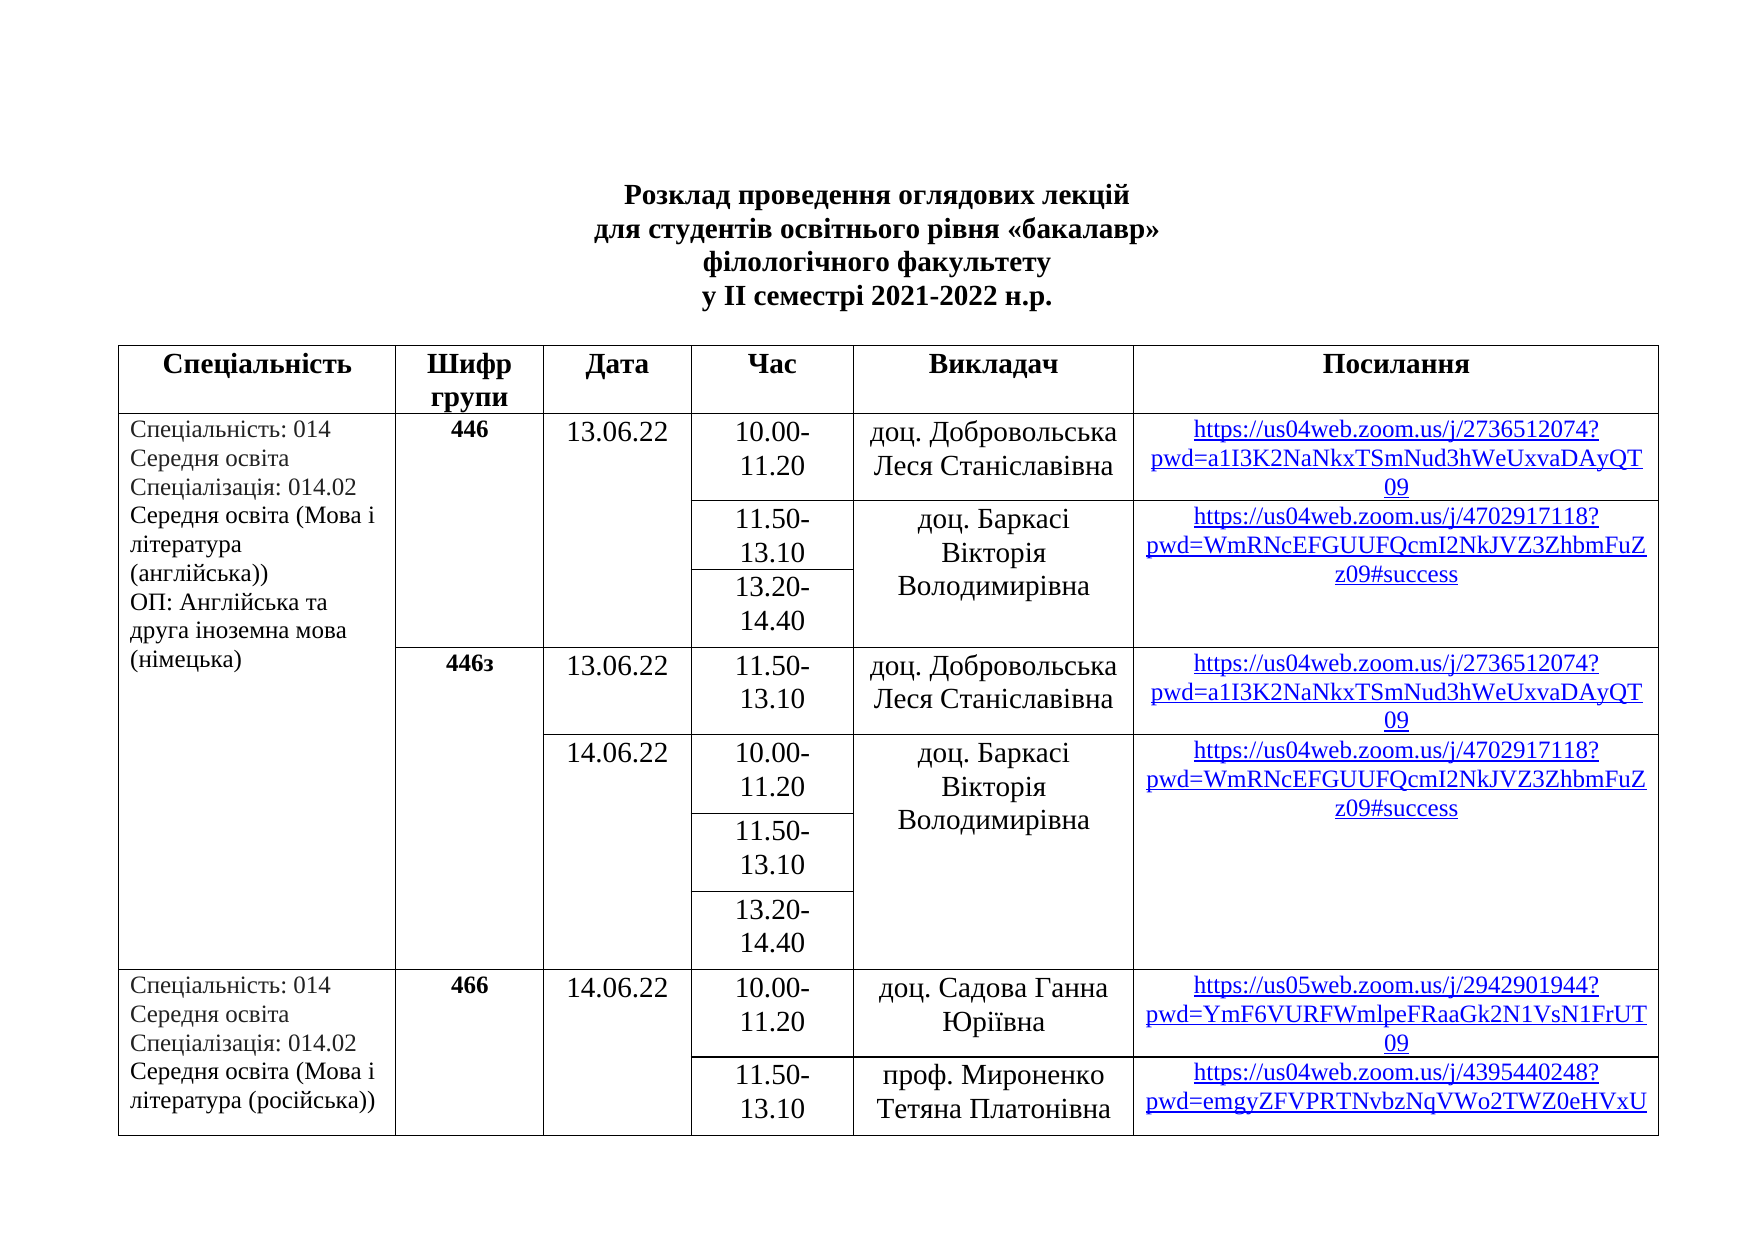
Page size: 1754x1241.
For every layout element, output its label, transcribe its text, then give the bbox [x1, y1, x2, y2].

table_cell https://us04web.zoom.us/j/4702917118?pwd=WmRNcEFGUUFQcmI2NkJVZ3ZhbmFuZz09#success [1134, 735, 1658, 969]
table_cell 11.50- 13.10 [692, 648, 853, 734]
table_cell Спеціальність: 014 Середня освіта Спеціалізація: 014.02 Середня освіта (Мова і література (англійська)) ОП: Англійська та друга іноземна мова (німецька) [119, 414, 395, 969]
table_cell 446 [396, 414, 543, 647]
text філологічного факультету [118, 244, 1636, 278]
table_header Посилання [1134, 346, 1658, 413]
table_cell 13.20-14.40 [692, 892, 853, 969]
table_header Дата [544, 346, 691, 413]
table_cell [1134, 1058, 1658, 1135]
table_cell https://us04web.zoom.us/j/2736512074?pwd=a1I3K2NaNkxTSmNud3hWeUxvaDAyQT09 [1134, 648, 1658, 734]
table_cell 10.00-11.20 [692, 735, 853, 812]
text Розклад проведення оглядових лекцій [118, 177, 1636, 211]
table_header Спеціальність [119, 346, 395, 413]
table_cell 14.06.22 [544, 735, 691, 969]
table_cell 11.50- 13.10 [692, 1058, 853, 1135]
table_cell 13.06.22 [544, 648, 691, 734]
table_header Викладач [854, 346, 1133, 413]
table_cell Спеціальність: 014 Середня освіта Спеціалізація: 014.02 Середня освіта (Мова і література (російська)) ОП: Російська та друга іноземна мова (англійська) [119, 970, 395, 1135]
table_cell 11.50- 13.10 [692, 814, 853, 891]
table_cell 10.00-11.20 [692, 970, 853, 1056]
table_cell 11.50- 13.10 [692, 501, 853, 568]
table_cell 14.06.22 [544, 970, 691, 1135]
table_cell доц. Садова Ганна Юріївна [854, 970, 1133, 1056]
table_cell доц. Баркасі Вікторія Володимирівна [854, 501, 1133, 647]
table_cell доц. Добровольська Леся Станіславівна [854, 414, 1133, 500]
table_cell https://us04web.zoom.us/j/4702917118?pwd=WmRNcEFGUUFQcmI2NkJVZ3ZhbmFuZz09#success [1134, 501, 1658, 647]
text у ІІ семестрі 2021-2022 н.р. [118, 278, 1636, 311]
table_cell https://us04web.zoom.us/j/2736512074?pwd=a1I3K2NaNkxTSmNud3hWeUxvaDAyQT09 [1134, 414, 1658, 500]
table_cell 466 [396, 970, 543, 1135]
table_cell 10.00-11.20 [692, 414, 853, 500]
table_header Шифр групи [396, 346, 543, 413]
table_cell доц. Добровольська Леся Станіславівна [854, 648, 1133, 734]
table_cell 13.06.22 [544, 414, 691, 647]
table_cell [854, 1058, 1133, 1135]
table_header Час [692, 346, 853, 413]
table_cell доц. Баркасі Вікторія Володимирівна [854, 735, 1133, 969]
text для студентів освітнього рівня «бакалавр» [118, 211, 1636, 244]
table_cell https://us05web.zoom.us/j/2942901944?pwd=YmF6VURFWmlpeFRaaGk2N1VsN1FrUT09 [1134, 970, 1658, 1056]
table_cell 13.20-14.40 [692, 570, 853, 647]
table_cell 446з [396, 648, 543, 969]
